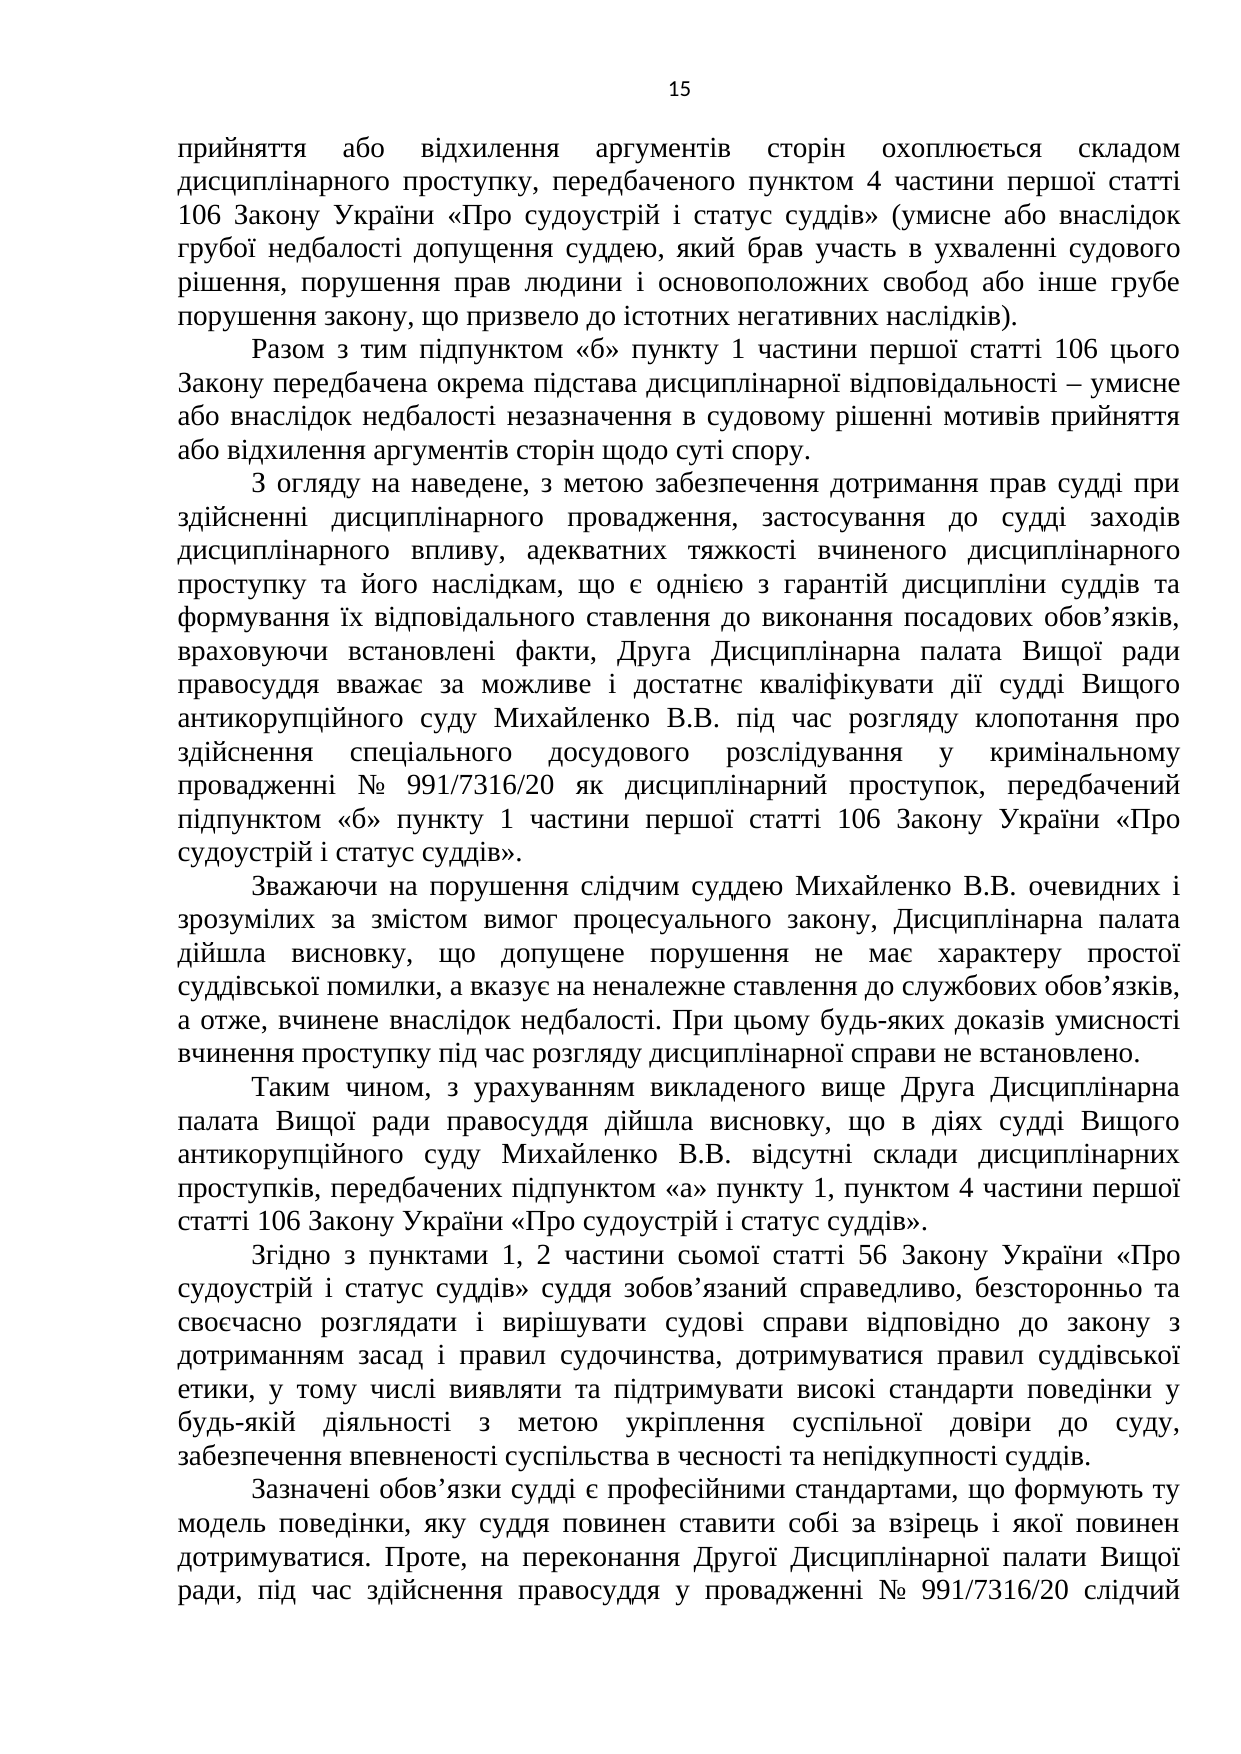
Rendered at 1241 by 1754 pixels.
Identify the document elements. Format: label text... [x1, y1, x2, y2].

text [177, 1472, 1181, 1606]
text Разом з тим підпунктом «б» пункту 1 частини першої статті 106 цього Закону передбачена окрема підстава дисциплінарної відповідальності – умисне або внаслідок недбалості незазначення в судовому рішенні мотивів прийняття або відхилення аргументів сторін щодо суті спору. [177, 331, 1181, 465]
text Зважаючи на порушення слідчим суддею Михайленко В.В. очевидних і зрозумілих за змістом вимог процесуального закону, Дисциплінарна палата дійшла висновку, що допущене порушення не має характеру простої суддівської помилки, а вказує на неналежне ставлення до службових обов’язків, а отже, вчинене внаслідок недбалості. При цьому будь-яких доказів умисності вчинення проступку під час розгляду дисциплінарної справи не встановлено. [177, 868, 1181, 1069]
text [177, 130, 1181, 331]
text З огляду на наведене, з метою забезпечення дотримання прав судді при здійсненні дисциплінарного провадження, застосування до судді заходів дисциплінарного впливу, адекватних тяжкості вчиненого дисциплінарного проступку та його наслідкам, що є однією з гарантій дисципліни суддів та формування їх відповідального ставлення до виконання посадових обов’язків, враховуючи встановлені факти, Друга Дисциплінарна палата Вищої ради правосуддя вважає за можливе і достатнє кваліфікувати дії судді Вищого антикорупційного суду Михайленко В.В. під час розгляду клопотання про здійснення спеціального досудового розслідування у кримінальному провадженні № 991/7316/20 як дисциплінарний проступок, передбачений підпунктом «б» пункту 1 частини першої статті 106 Закону України «Про судоустрій і статус суддів». [177, 465, 1181, 868]
text Згідно з пунктами 1, 2 частини сьомої статті 56 Закону України «Про судоустрій і статус суддів» суддя зобов’язаний справедливо, безсторонньо та своєчасно розглядати і вирішувати судові справи відповідно до закону з дотриманням засад і правил судочинства, дотримуватися правил суддівської етики, у тому числі виявляти та підтримувати високі стандарти поведінки у будь-якій діяльності з метою укріплення суспільної довіри до суду, забезпечення впевненості суспільства в чесності та непідкупності суддів. [177, 1237, 1181, 1472]
text Таким чином, з урахуванням викладеного вище Друга Дисциплінарна палата Вищої ради правосуддя дійшла висновку, що в діях судді Вищого антикорупційного суду Михайленко В.В. відсутні склади дисциплінарних проступків, передбачених підпунктом «а» пункту 1, пунктом 4 частини першої статті 106 Закону України «Про судоустрій і статус суддів». [177, 1069, 1181, 1237]
